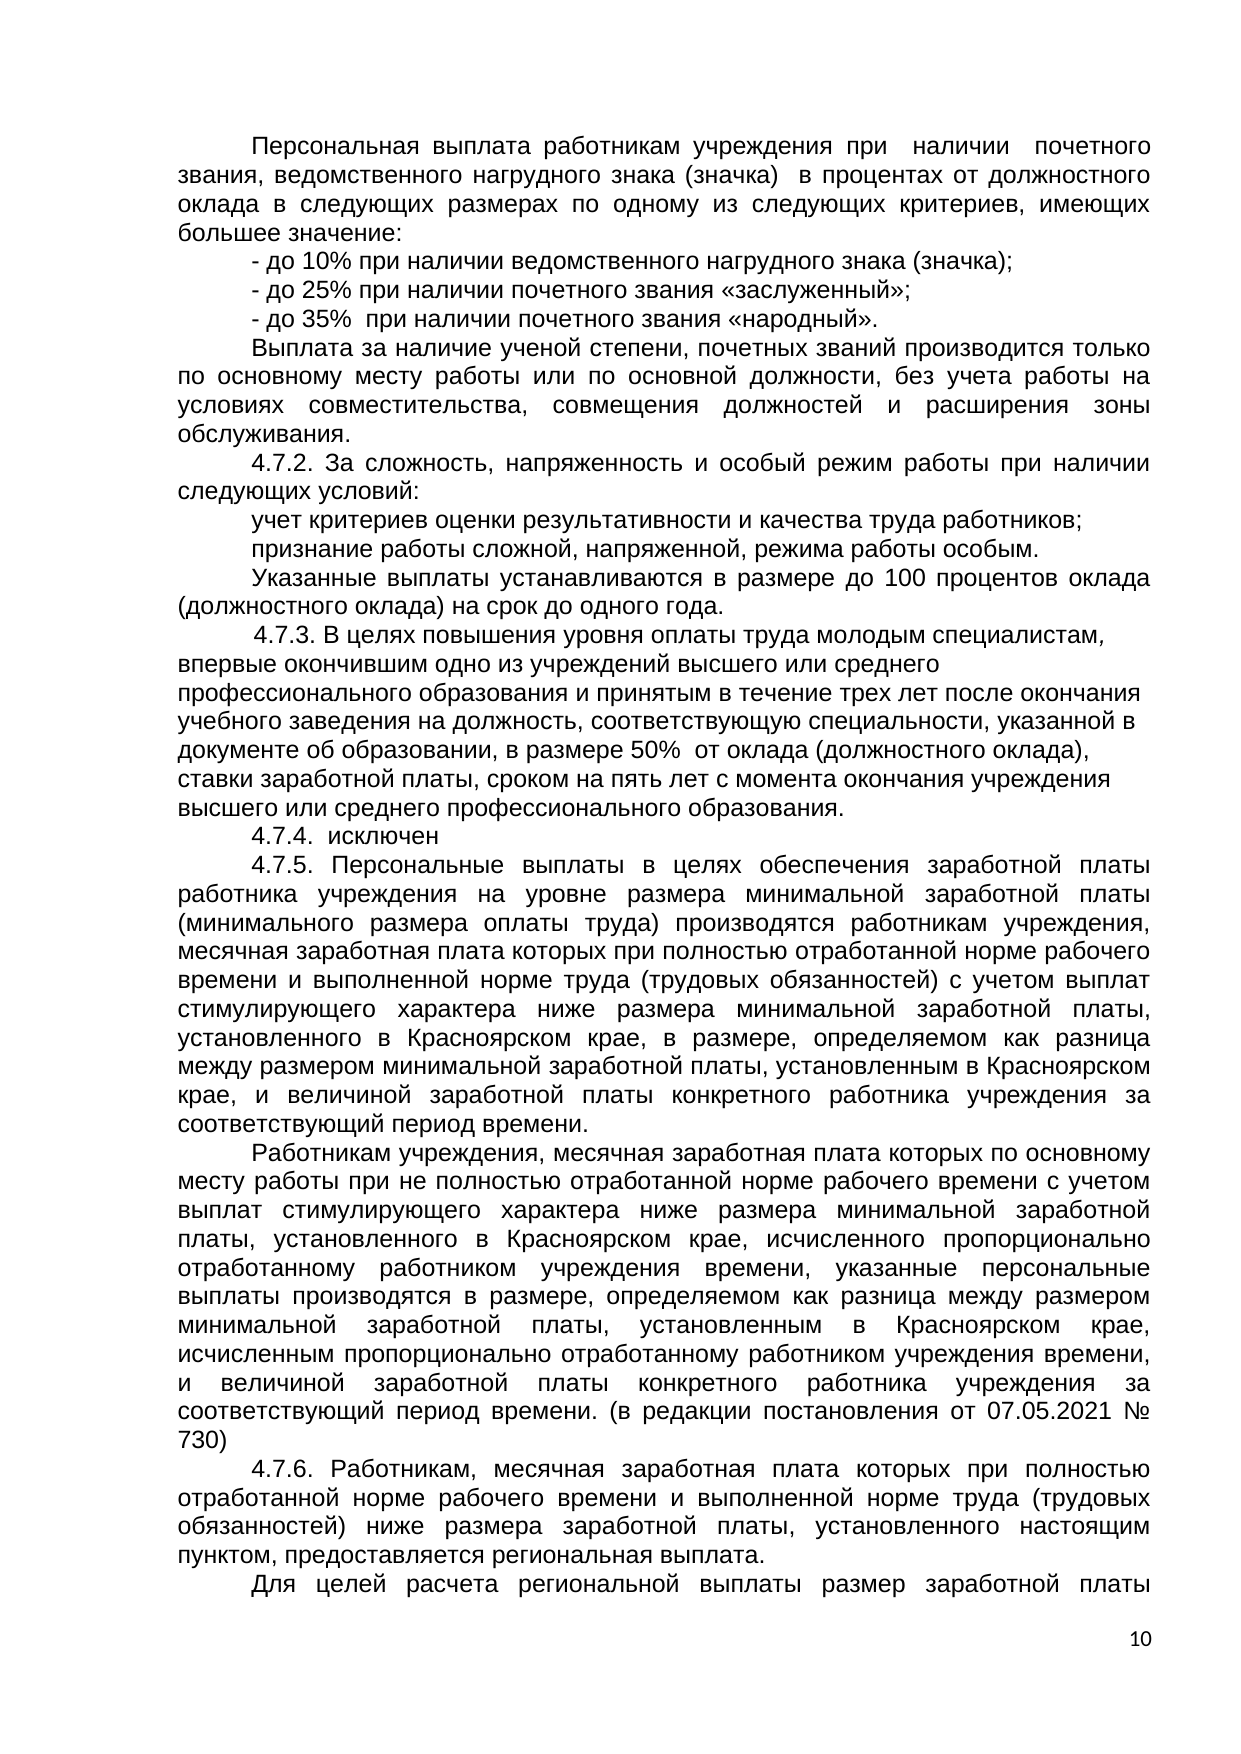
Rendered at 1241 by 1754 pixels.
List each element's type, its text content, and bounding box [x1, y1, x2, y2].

text признание работы сложной, напряженной, режима работы особым. [177, 534, 1152, 563]
text - до 25% при наличии почетного звания «заслуженный»; [177, 275, 1152, 304]
text Персональная выплата работникам учреждения при наличии почетного звания, ведомственного нагрудного знака (значка) в процентах от должностного оклада в следующих размерах по одному из следующих критериев, имеющих большее значение: [177, 131, 1152, 246]
text учет критериев оценки результативности и качества труда работников; [177, 505, 1152, 534]
text 4.7.6. Работникам, месячная заработная плата которых при полностью отработанной норме рабочего времени и выполненной норме труда (трудовых обязанностей) ниже размера заработной платы, установленного настоящим пунктом, предоставляется региональная выплата. [177, 1454, 1152, 1569]
text Выплата за наличие ученой степени, почетных званий производится только по основному месту работы или по основной должности, без учета работы на условиях совместительства, совмещения должностей и расширения зоны обслуживания. [177, 333, 1152, 448]
text Указанные выплаты устанавливаются в размере до 100 процентов оклада (должностного оклада) на срок до одного года. [177, 563, 1152, 620]
text 4.7.4. исключен [177, 821, 1152, 850]
text 4.7.5. Персональные выплаты в целях обеспечения заработной платы работника учреждения на уровне размера минимальной заработной платы (минимального размера оплаты труда) производятся работникам учреждения, месячная заработная плата которых при полностью отработанной норме рабочего времени и выполненной норме труда (трудовых обязанностей) с учетом выплат стимулирующего характера ниже размера минимальной заработной платы, установленного в Красноярском крае, в размере, определяемом как разница между размером минимальной заработной платы, установленным в Красноярском крае, и величиной заработной платы конкретного работника учреждения за соответствующий период времени. [177, 850, 1152, 1138]
text - до 35% при наличии почетного звания «народный». [177, 304, 1152, 333]
text - до 10% при наличии ведомственного нагрудного знака (значка); [177, 246, 1152, 275]
text 4.7.2. За сложность, напряженность и особый режим работы при наличии следующих условий: [177, 448, 1152, 505]
text 4.7.3. В целях повышения уровня оплаты труда молодым специалистам, впервые окончившим одно из учреждений высшего или среднего профессионального образования и принятым в течение трех лет после окончания учебного заведения на должность, соответствующую специальности, указанной в документе об образовании, в размере 50% от оклада (должностного оклада), ставки заработной платы, сроком на пять лет с момента окончания учреждения высшего или среднего профессионального образования. [177, 620, 1152, 821]
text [177, 1569, 1152, 1598]
text Работникам учреждения, месячная заработная плата которых по основному месту работы при не полностью отработанной норме рабочего времени с учетом выплат стимулирующего характера ниже размера минимальной заработной платы, установленного в Красноярском крае, исчисленного пропорционально отработанному работником учреждения времени, указанные персональные выплаты производятся в размере, определяемом как разница между размером минимальной заработной платы, установленным в Красноярском крае, исчисленным пропорционально отработанному работником учреждения времени, и величиной заработной платы конкретного работника учреждения за соответствующий период времени. (в редакции постановления от 07.05.2021 № 730) [177, 1138, 1152, 1454]
